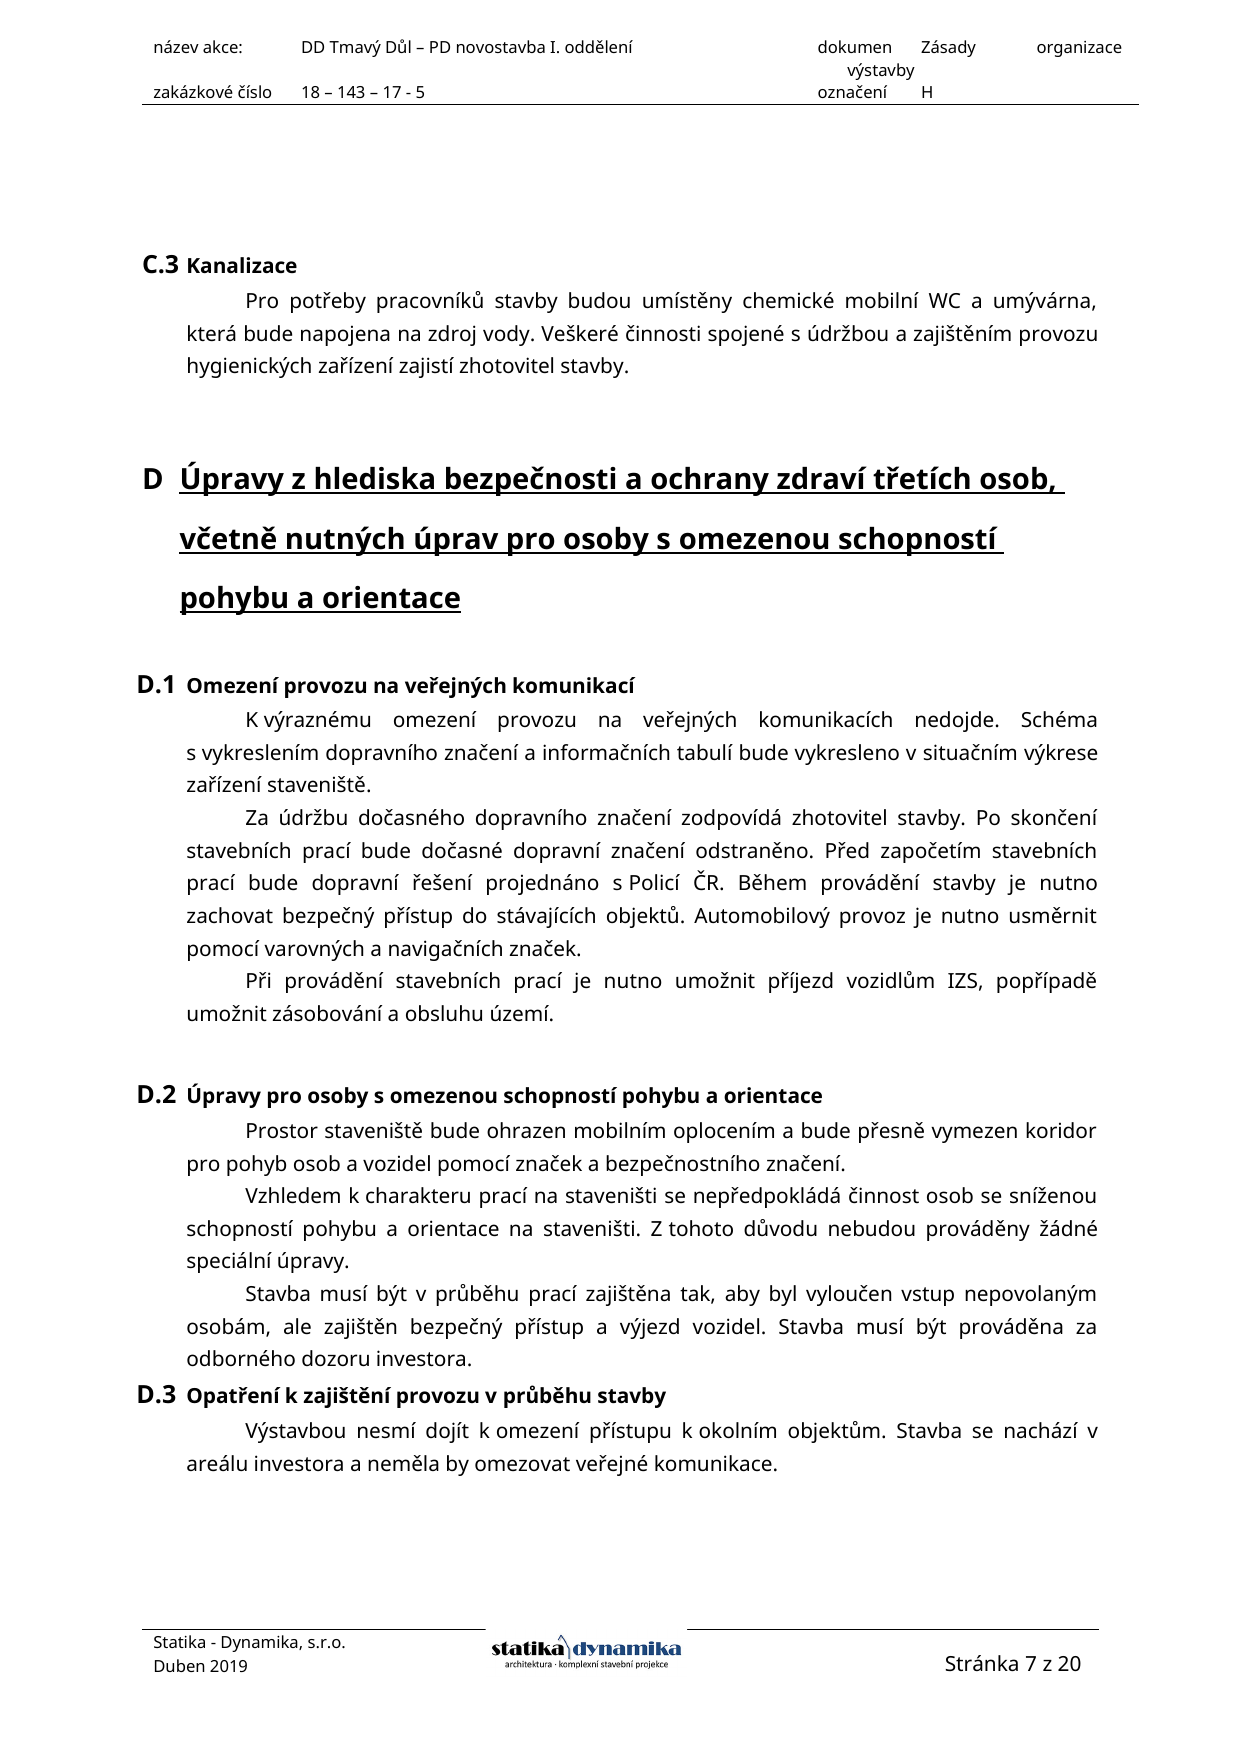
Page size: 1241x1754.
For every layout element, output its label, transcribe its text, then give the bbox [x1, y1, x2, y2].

list Pro potřeby pracovníků stavby budou umístěny chemické mobilní WC a umývárna, která bude napojena na zdroj vody. Veškeré činnosti spojené s údržbou a zajištěním provozu hygienických zařízení zajistí zhotovitel stavby. [186, 286, 1098, 380]
list Úpravy pro osoby s omezenou schopností pohybu a orientace [136, 1077, 1098, 1111]
list Omezení provozu na veřejných komunikací [136, 666, 1098, 700]
list Kanalizace [142, 247, 1098, 281]
list Vzhledem k charakteru prací na staveništi se nepředpokládá činnost osob se sníženou schopností pohybu a orientace na staveništi. Z tohoto důvodu nebudou prováděny žádné speciální úpravy. [186, 1181, 1098, 1275]
subtitle Úpravy z hlediska bezpečnosti a ochrany zdraví třetích osob, včetně nutných úprav pro osoby s omezenou schopností pohybu a orientace [142, 459, 1092, 617]
list Za údržbu dočasného dopravního značení zodpovídá zhotovitel stavby. Po skončení stavebních prací bude dočasné dopravní značení odstraněno. Před započetím stavebních prací bude dopravní řešení projednáno s Policí ČR. Během provádění stavby je nutno zachovat bezpečný přístup do stávajících objektů. Automobilový provoz je nutno usměrnit pomocí varovných a navigačních značek. [186, 803, 1098, 962]
list Stavba musí být v průběhu prací zajištěna tak, aby byl vyloučen vstup nepovolaným osobám, ale zajištěn bezpečný přístup a výjezd vozidel. Stavba musí být prováděna za odborného dozoru investora. [186, 1279, 1098, 1373]
list Při provádění stavebních prací je nutno umožnit příjezd vozidlům IZS, popřípadě umožnit zásobování a obsluhu území. [186, 966, 1098, 1027]
list Výstavbou nesmí dojít k omezení přístupu k okolním objektům. Stavba se nachází v areálu investora a neměla by omezovat veřejné komunikace. [186, 1416, 1098, 1477]
list Prostor staveniště bude ohrazen mobilním oplocením a bude přesně vymezen koridor pro pohyb osob a vozidel pomocí značek a bezpečnostního značení. [186, 1116, 1098, 1177]
list Opatření k zajištění provozu v průběhu stavby [136, 1377, 1098, 1411]
list K výraznému omezení provozu na veřejných komunikacích nedojde. Schéma s vykreslením dopravního značení a informačních tabulí bude vykresleno v situačním výkrese zařízení staveniště. [186, 705, 1098, 799]
picture [485, 1629, 688, 1677]
